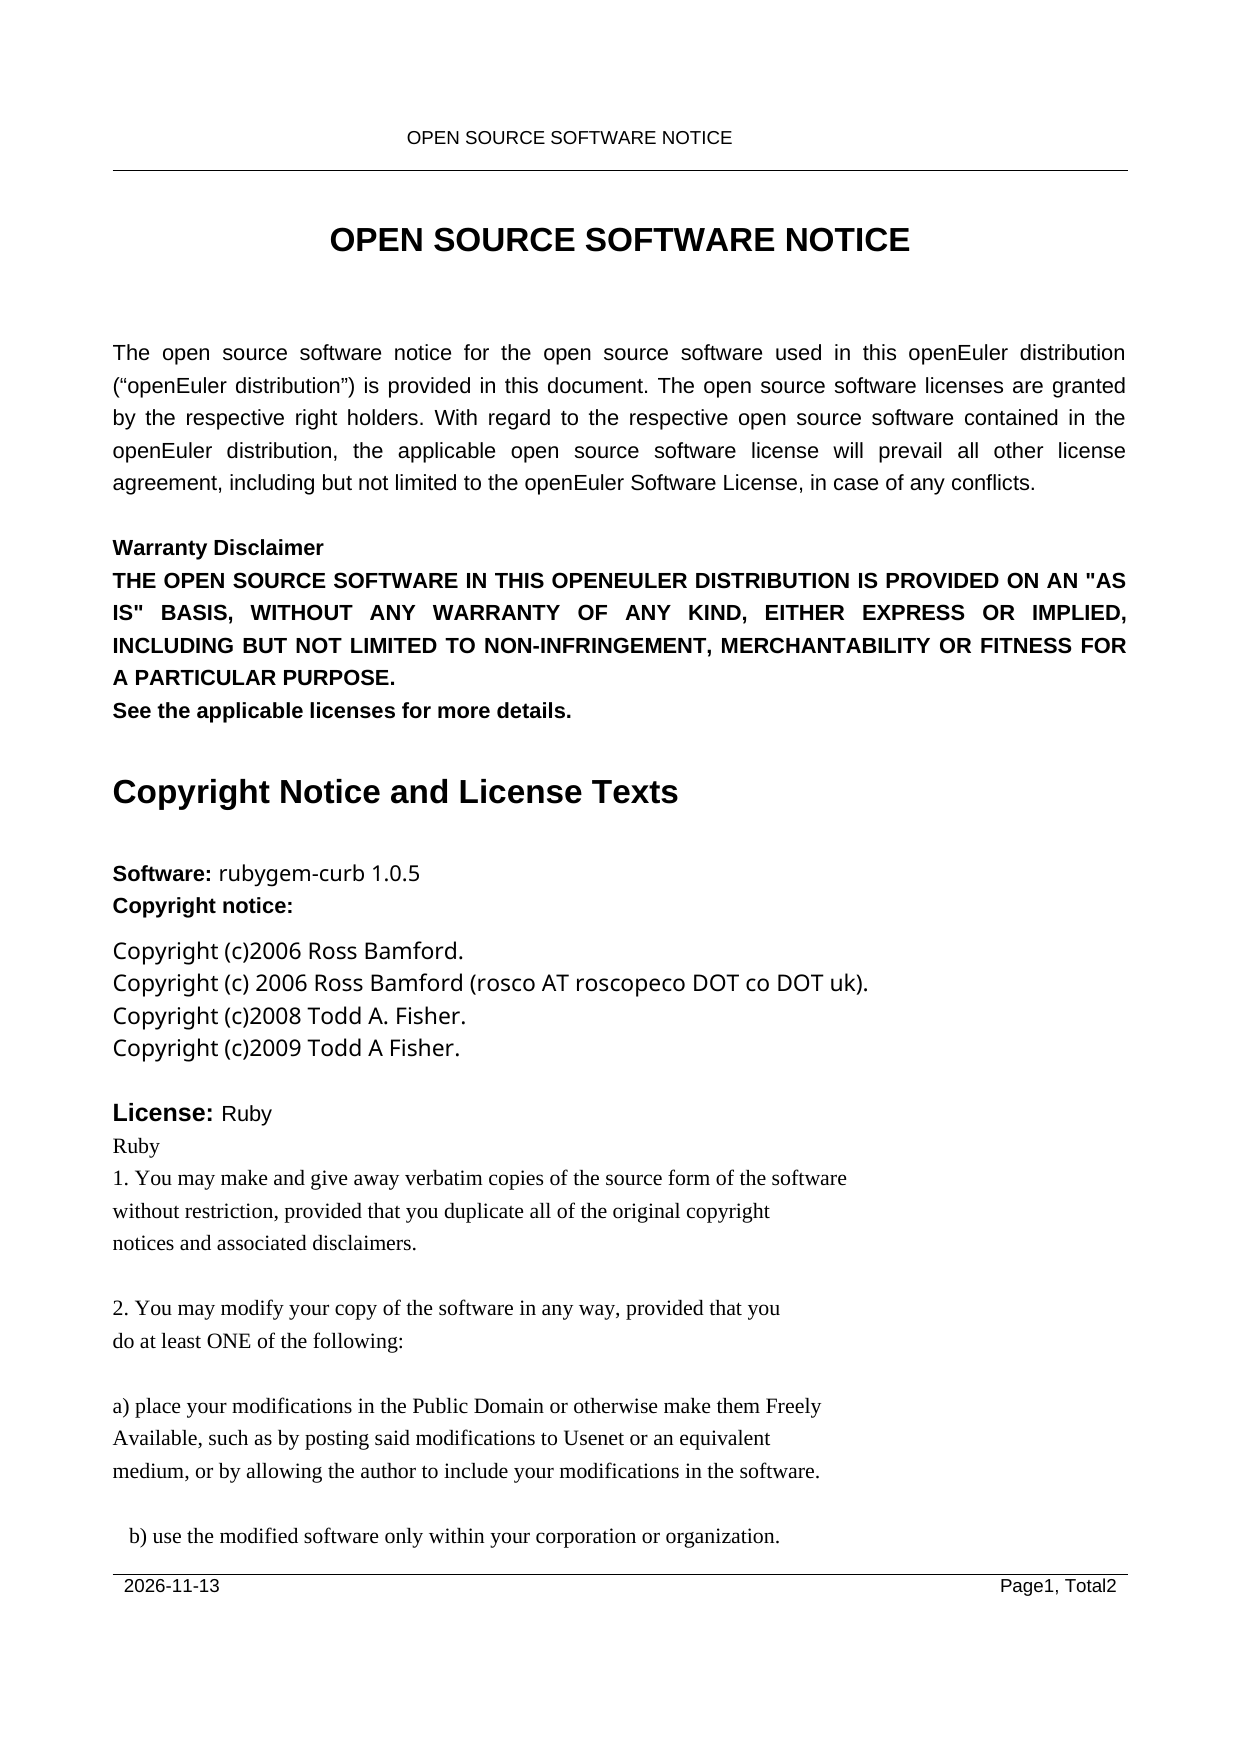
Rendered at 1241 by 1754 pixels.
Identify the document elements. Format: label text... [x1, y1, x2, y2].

text Copyright (c)2006 Ross Bamford. Copyright (c) 2006 Ross Bamford (rosco AT roscopeco DOT co DOT uk). Copyright (c)2008 Todd A. Fisher. Copyright (c)2009 Todd A Fisher. [112, 934, 1128, 1096]
text OPEN SOURCE SOFTWARE NOTICE [112, 206, 1128, 271]
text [112, 1129, 1128, 1551]
text The open source software notice for the open source software used in this openEuler distribution (“openEuler distribution”) is provided in this document. The open source software licenses are granted by the respective right holders. With regard to the respective open source software contained in the openEuler distribution, the applicable open source software license will prevail all other license agreement, including but not limited to the openEuler Software License, in case of any conflicts. [112, 336, 1128, 499]
text Copyright notice: [112, 889, 1128, 921]
text Copyright Notice and License Texts [112, 759, 1128, 824]
text Warranty Disclaimer [112, 531, 1128, 564]
text License: Ruby [112, 1096, 1128, 1129]
text THE OPEN SOURCE SOFTWARE IN THIS OPENEULER DISTRIBUTION IS PROVIDED ON AN "AS IS" BASIS, WITHOUT ANY WARRANTY OF ANY KIND, EITHER EXPRESS OR IMPLIED, INCLUDING BUT NOT LIMITED TO NON-INFRINGEMENT, MERCHANTABILITY OR FITNESS FOR A PARTICULAR PURPOSE. See the applicable licenses for more details. [112, 564, 1128, 726]
title Software: rubygem-curb 1.0.5 [112, 856, 1128, 889]
